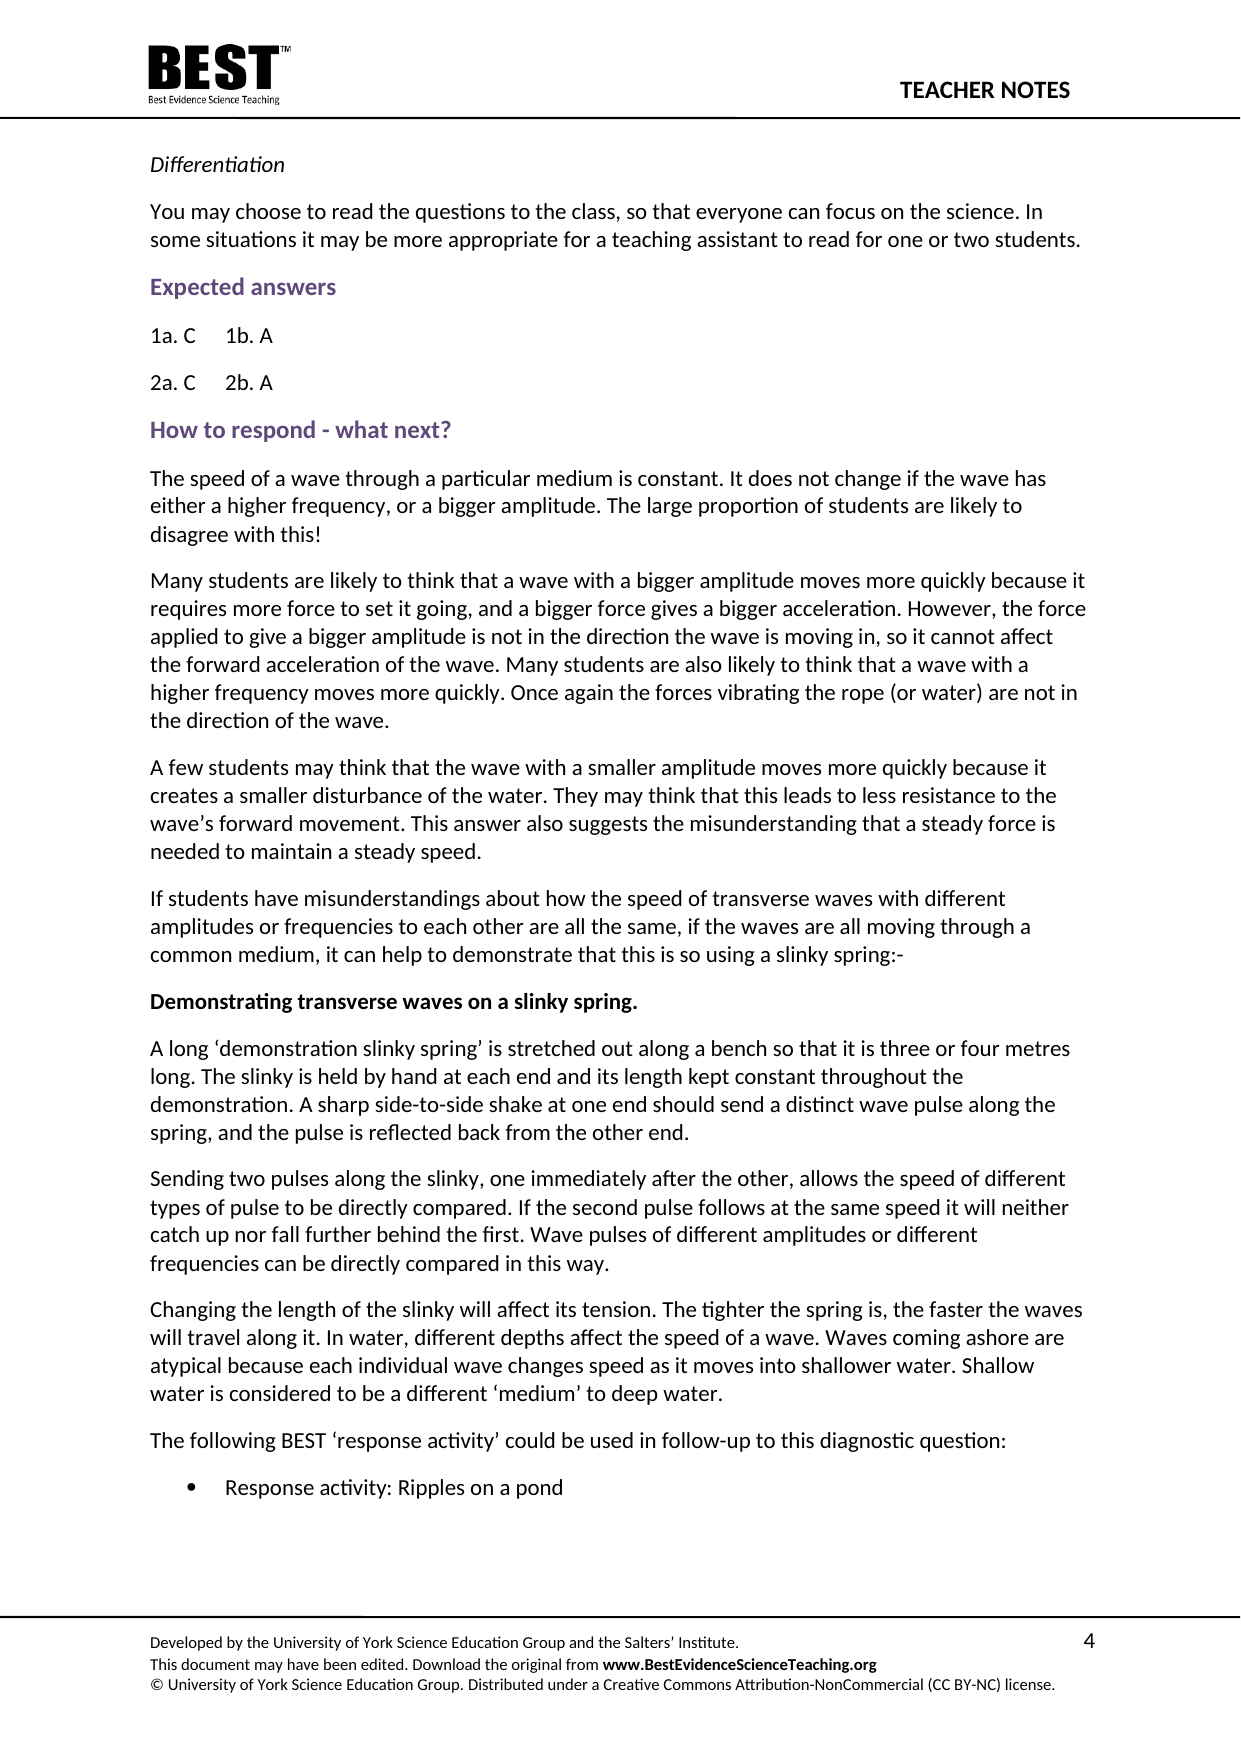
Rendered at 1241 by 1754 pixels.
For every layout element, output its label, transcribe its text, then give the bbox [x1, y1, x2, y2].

text You may choose to read the questions to the class, so that everyone can focus on the science. In some situations it may be more appropriate for a teaching assistant to read for one or two students. [150, 197, 1090, 253]
text Expected answers [150, 272, 1090, 302]
text Many students are likely to think that a wave with a bigger amplitude moves more quickly because it requires more force to set it going, and a bigger force gives a bigger acceleration. However, the force applied to give a bigger amplitude is not in the direction the wave is moving in, so it cannot affect the forward acceleration of the wave. Many students are also likely to think that a wave with a higher frequency moves more quickly. Once again the forces vibrating the rope (or water) are not in the direction of the wave. [150, 566, 1090, 734]
text How to respond - what next? [150, 414, 1090, 445]
text 2a. C 2b. A [150, 368, 1090, 396]
picture [148, 44, 291, 105]
list Response activity: Ripples on a pond [187, 1473, 1090, 1501]
text Sending two pulses along the slinky, one immediately after the other, allows the speed of different types of pulse to be directly compared. If the second pulse follows at the same speed it will neither catch up nor fall further behind the first. Wave pulses of different amplitudes or different frequencies can be directly compared in this way. [150, 1164, 1090, 1277]
text The following BEST ‘response activity’ could be used in follow-up to this diagnostic question: [150, 1426, 1090, 1454]
text A few students may think that the wave with a smaller amplitude moves more quickly because it creates a smaller disturbance of the water. They may think that this leads to less resistance to the wave’s forward movement. This answer also suggests the misunderstanding that a steady force is needed to maintain a steady speed. [150, 753, 1090, 865]
text 1a. C 1b. A [150, 321, 1090, 349]
text If students have misunderstandings about how the speed of transverse waves with different amplitudes or frequencies to each other are all the same, if the waves are all moving through a common medium, it can help to demonstrate that this is so using a slinky spring:- [150, 884, 1090, 968]
text The speed of a wave through a particular medium is constant. It does not change if the wave has either a higher frequency, or a bigger amplitude. The large proportion of students are likely to disagree with this! [150, 464, 1090, 548]
text A long ‘demonstration slinky spring’ is stretched out along a bench so that it is three or four metres long. The slinky is held by hand at each end and its length kept constant throughout the demonstration. A sharp side-to-side shake at one end should send a distinct wave pulse along the spring, and the pulse is reflected back from the other end. [150, 1034, 1090, 1146]
text Differentiation [150, 150, 1090, 178]
text Demonstrating transverse waves on a slinky spring. [150, 987, 1090, 1015]
text Changing the length of the slinky will affect its tension. The tighter the spring is, the faster the waves will travel along it. In water, different depths affect the speed of a wave. Waves coming ashore are atypical because each individual wave changes speed as it moves into shallower water. Shallow water is considered to be a different ‘medium’ to deep water. [150, 1295, 1090, 1407]
